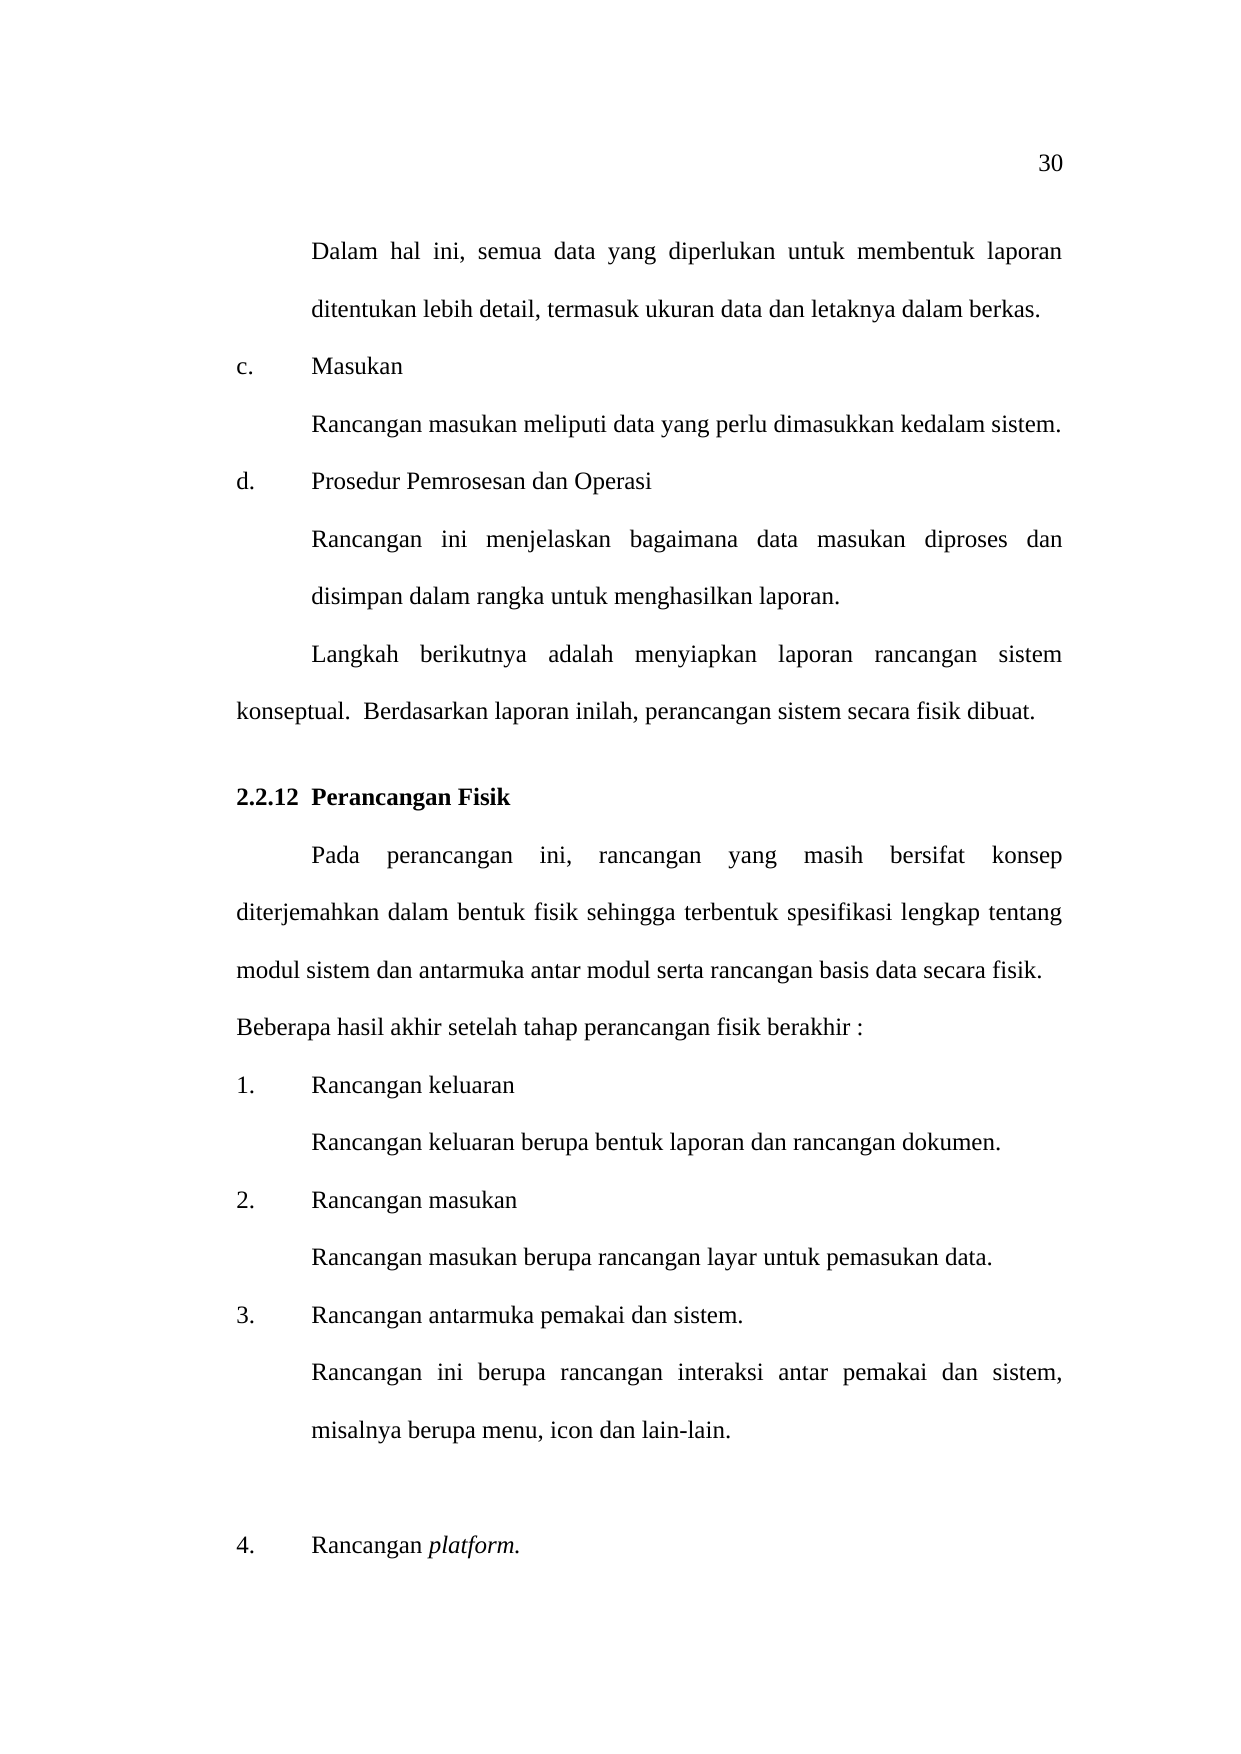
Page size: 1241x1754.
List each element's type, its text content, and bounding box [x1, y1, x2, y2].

list Rancangan antarmuka pemakai dan sistem. [236, 1300, 1063, 1329]
text Rancangan ini berupa rancangan interaksi antar pemakai dan sistem, misalnya berupa menu, icon dan lain-lain. [236, 1357, 1063, 1444]
list Pada perancangan ini, rancangan yang masih bersifat konsep diterjemahkan dalam bentuk fisik sehingga terbentuk spesifikasi lengkap tentang modul sistem dan antarmuka antar modul serta rancangan basis data secara fisik. [236, 840, 1063, 984]
text Rancangan keluaran berupa bentuk laporan dan rancangan dokumen. [236, 1127, 1063, 1156]
text Rancangan ini menjelaskan bagaimana data masukan diproses dan disimpan dalam rangka untuk menghasilkan laporan. [311, 524, 1063, 610]
list Rancangan masukan [236, 1185, 1063, 1214]
text Rancangan masukan meliputi data yang perlu dimasukkan kedalam sistem. [311, 409, 1063, 437]
text Langkah berikutnya adalah menyiapkan laporan rancangan sistem konseptual. Berdasarkan laporan inilah, perancangan sistem secara fisik dibuat. [236, 639, 1063, 725]
text Rancangan masukan berupa rancangan layar untuk pemasukan data. [236, 1242, 1063, 1271]
list Masukan [236, 351, 1063, 380]
list Rancangan keluaran [236, 1070, 1063, 1099]
list Prosedur Pemrosesan dan Operasi [236, 466, 1063, 495]
list Beberapa hasil akhir setelah tahap perancangan fisik berakhir : [236, 1012, 1063, 1041]
list Rancangan platform. [236, 1530, 1063, 1559]
list Perancangan Fisik [236, 782, 1063, 811]
text Dalam hal ini, semua data yang diperlukan untuk membentuk laporan ditentukan lebih detail, termasuk ukuran data dan letaknya dalam berkas. [311, 236, 1063, 322]
